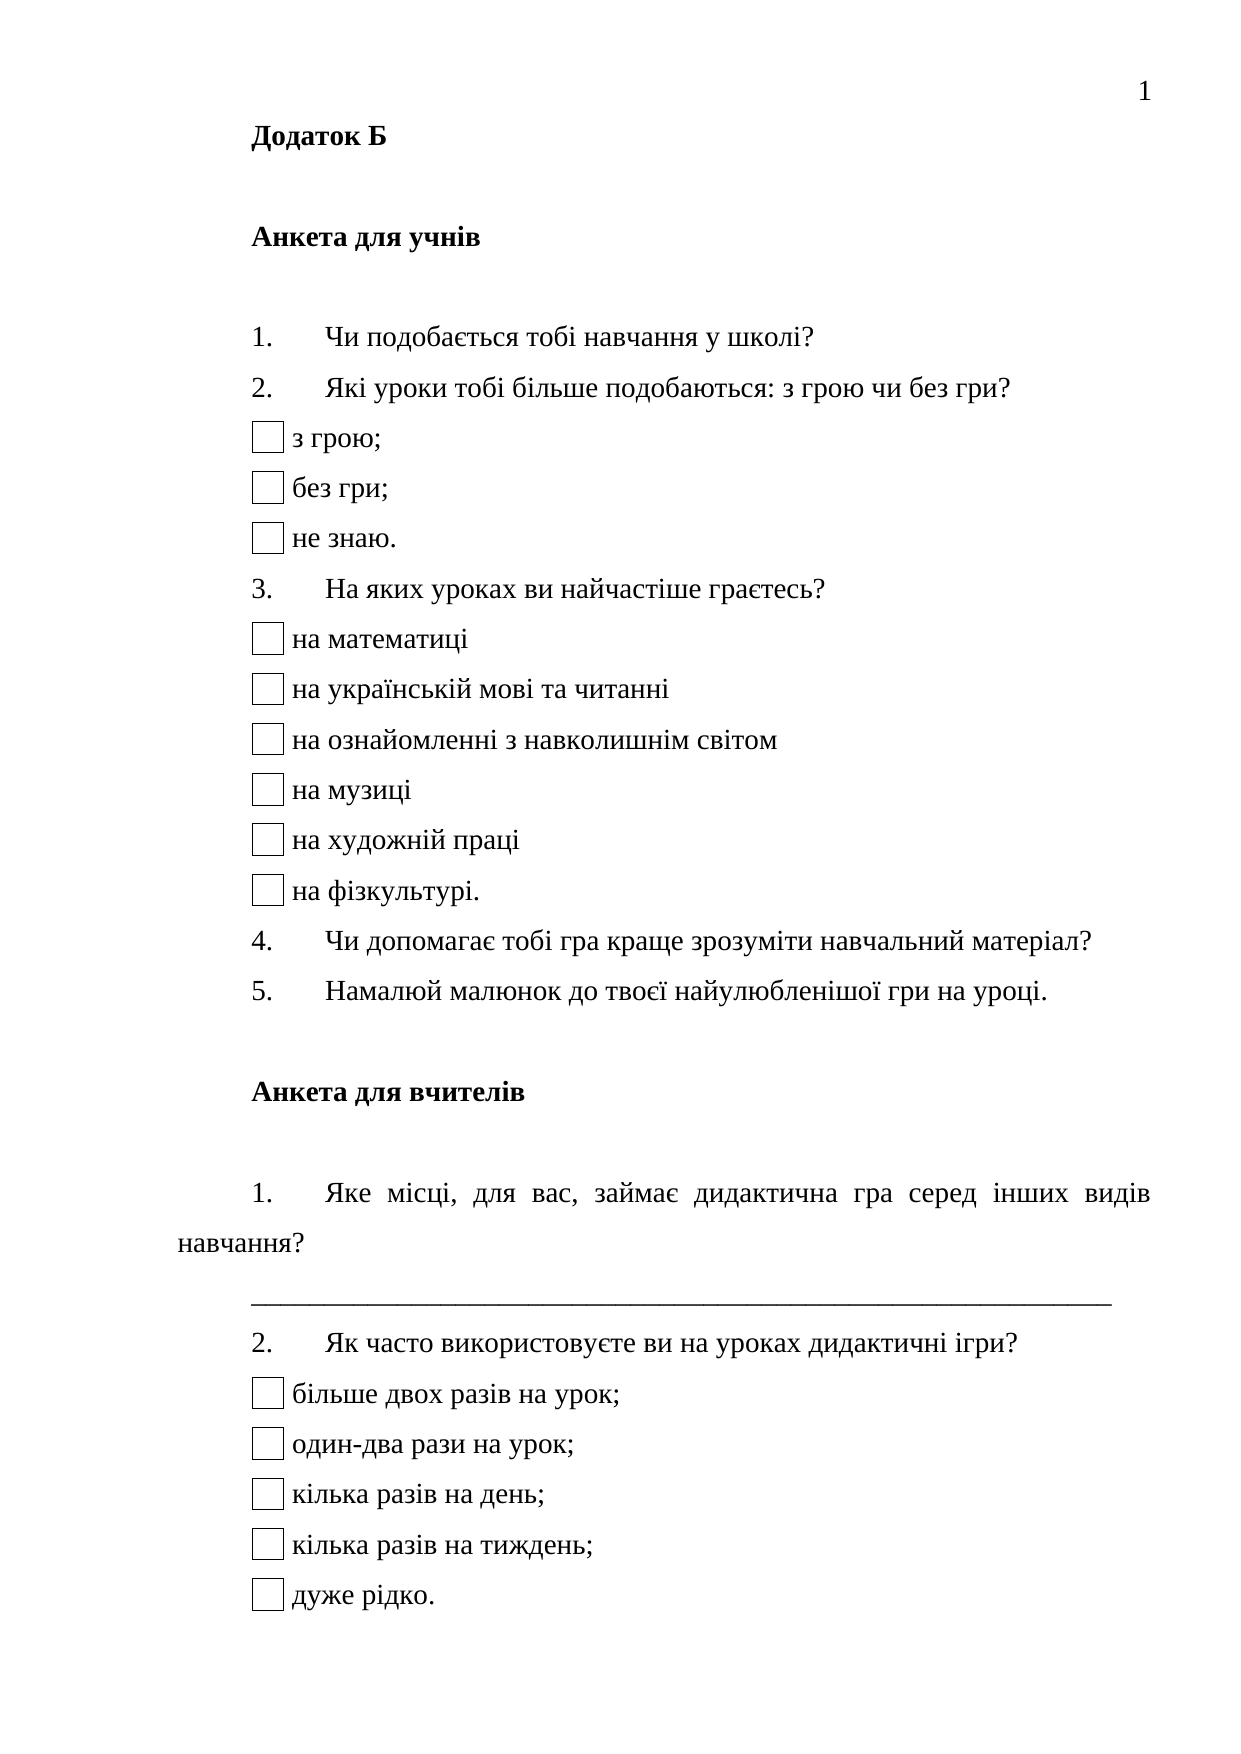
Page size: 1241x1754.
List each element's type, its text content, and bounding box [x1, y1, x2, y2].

text на художній праці [177, 822, 1152, 856]
text дуже рідко. [177, 1577, 1152, 1611]
text на музиці [177, 772, 1152, 806]
text більше двох разів на урок; [177, 1376, 1152, 1409]
text без гри; [177, 470, 1152, 504]
list Як часто використовуєте ви на уроках дидактичні ігри? [177, 1326, 1152, 1359]
text на фізкультурі. [177, 873, 1152, 906]
text Анкета для учнів [177, 219, 1152, 252]
text на українській мові та читанні [177, 672, 1152, 705]
list Намалюй малюнок до твоєї найулюбленішої гри на уроці. [177, 973, 1152, 1007]
text ___________________________________________________________ [177, 1275, 1152, 1309]
list На яких уроках ви найчастіше граєтесь? [177, 571, 1152, 604]
text кілька разів на тиждень; [177, 1527, 1152, 1560]
list Які уроки тобі більше подобаються: з грою чи без гри? [177, 370, 1152, 403]
text на ознайомленні з навколишнім світом [177, 722, 1152, 755]
list Чи подобається тобі навчання у школі? [177, 319, 1152, 353]
text Додаток Б [177, 118, 1152, 152]
text один-два рази на урок; [177, 1426, 1152, 1460]
text кілька разів на день; [177, 1477, 1152, 1510]
list Яке місці, для вас, займає дидактична гра серед інших видів навчання? [177, 1175, 1152, 1258]
text Анкета для вчителів [177, 1074, 1152, 1108]
text з грою; [177, 420, 1152, 453]
text на математиці [177, 621, 1152, 655]
list Чи допомагає тобі гра краще зрозуміти навчальний матеріал? [177, 923, 1152, 957]
text не знаю. [177, 521, 1152, 554]
